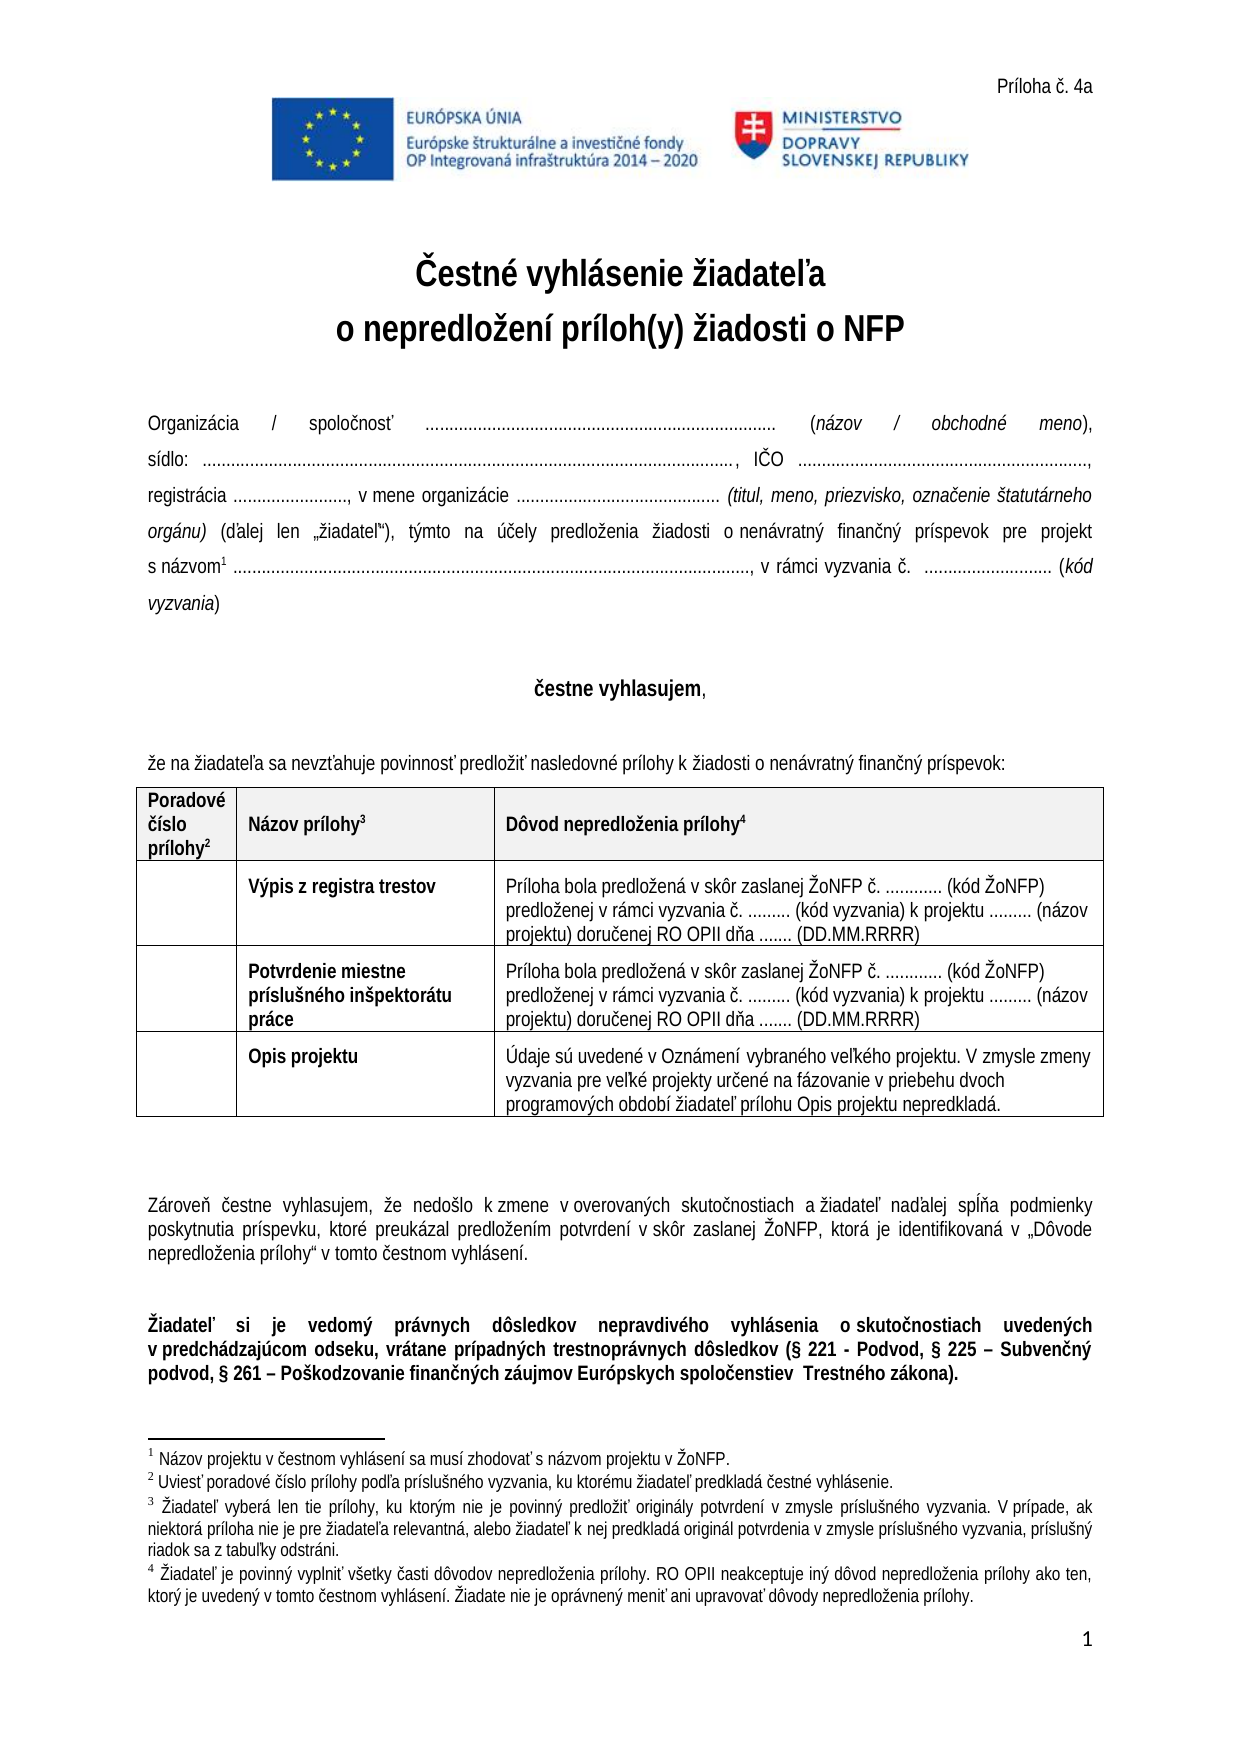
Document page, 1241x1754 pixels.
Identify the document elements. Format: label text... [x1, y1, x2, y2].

table_cell [137, 946, 236, 1031]
text Žiadateľ si je vedomý právnych dôsledkov nepravdivého vyhlásenia o skutočnostiach uvedených v predchádzajúcom odseku, vrátane prípadných trestnoprávnych dôsledkov (§ 221 - Podvod, § 225 – Subvenčný podvod, § 261 – Poškodzovanie finančných záujmov Európskych spoločenstiev Trestného zákona). [148, 1313, 1093, 1385]
text čestne vyhlasujem, [148, 675, 1093, 702]
table_cell Výpis z registra trestov [237, 861, 494, 945]
table_cell Opis projektu [237, 1032, 494, 1116]
text o nepredložení príloh(y) žiadosti o NFP [148, 307, 1093, 350]
table_cell [137, 861, 236, 945]
table_header Dôvod nepredloženia prílohy [495, 788, 1103, 860]
text Zároveň čestne vyhlasujem, že nedošlo k zmene v overovaných skutočnostiach a žiadateľ naďalej spĺňa podmienky poskytnutia príspevku, ktoré preukázal predložením potvrdení v skôr zaslanej ŽoNFP, ktorá je identifikovaná v „Dôvode nepredloženia prílohy“ v tomto čestnom vyhlásení. [148, 1193, 1093, 1264]
text Čestné vyhlásenie žiadateľa [148, 251, 1093, 294]
table_cell Príloha bola predložená v skôr zaslanej ŽoNFP č. ............ (kód ŽoNFP) predloženej v rámci vyzvania č. ......... (kód vyzvania) k projektu ......... (názov projektu) doručenej RO OPII dňa ....... (DD.MM.RRRR) [495, 861, 1103, 945]
text že na žiadateľa sa nevzťahuje povinnosť predložiť nasledovné prílohy k žiadosti o nenávratný finančný príspevok: [148, 751, 1093, 774]
table_cell [137, 1032, 236, 1116]
picture [271, 97, 969, 182]
table_cell Potvrdenie miestne príslušného inšpektorátu práce [237, 946, 494, 1031]
table_cell Údaje sú uvedené v Oznámení vybraného veľkého projektu. V zmysle zmeny vyzvania pre veľké projekty určené na fázovanie v priebehu dvoch programových období žiadateľ prílohu Opis projektu nepredkladá. [495, 1032, 1103, 1116]
table_header Poradové číslo prílohy [137, 788, 236, 860]
text Organizácia / spoločnosť .......................................................................... (názov / obchodné meno), sídlo: ................................................................................................................, IČO ............................................................., registrácia ........................, v mene organizácie ........................................... (titul, meno, priezvisko, označenie štatutárneho orgánu) (ďalej len „žiadateľ“), týmto na účely predloženia žiadosti o nenávratný finančný príspevok pre projekt s názvom ............................................................................................................., v rámci vyzvania č. ........................... (kód vyzvania) [148, 411, 1093, 614]
table_cell Príloha bola predložená v skôr zaslanej ŽoNFP č. ............ (kód ŽoNFP) predloženej v rámci vyzvania č. ......... (kód vyzvania) k projektu ......... (názov projektu) doručenej RO OPII dňa ....... (DD.MM.RRRR) [495, 946, 1103, 1031]
table_header Názov prílohy [237, 788, 494, 860]
